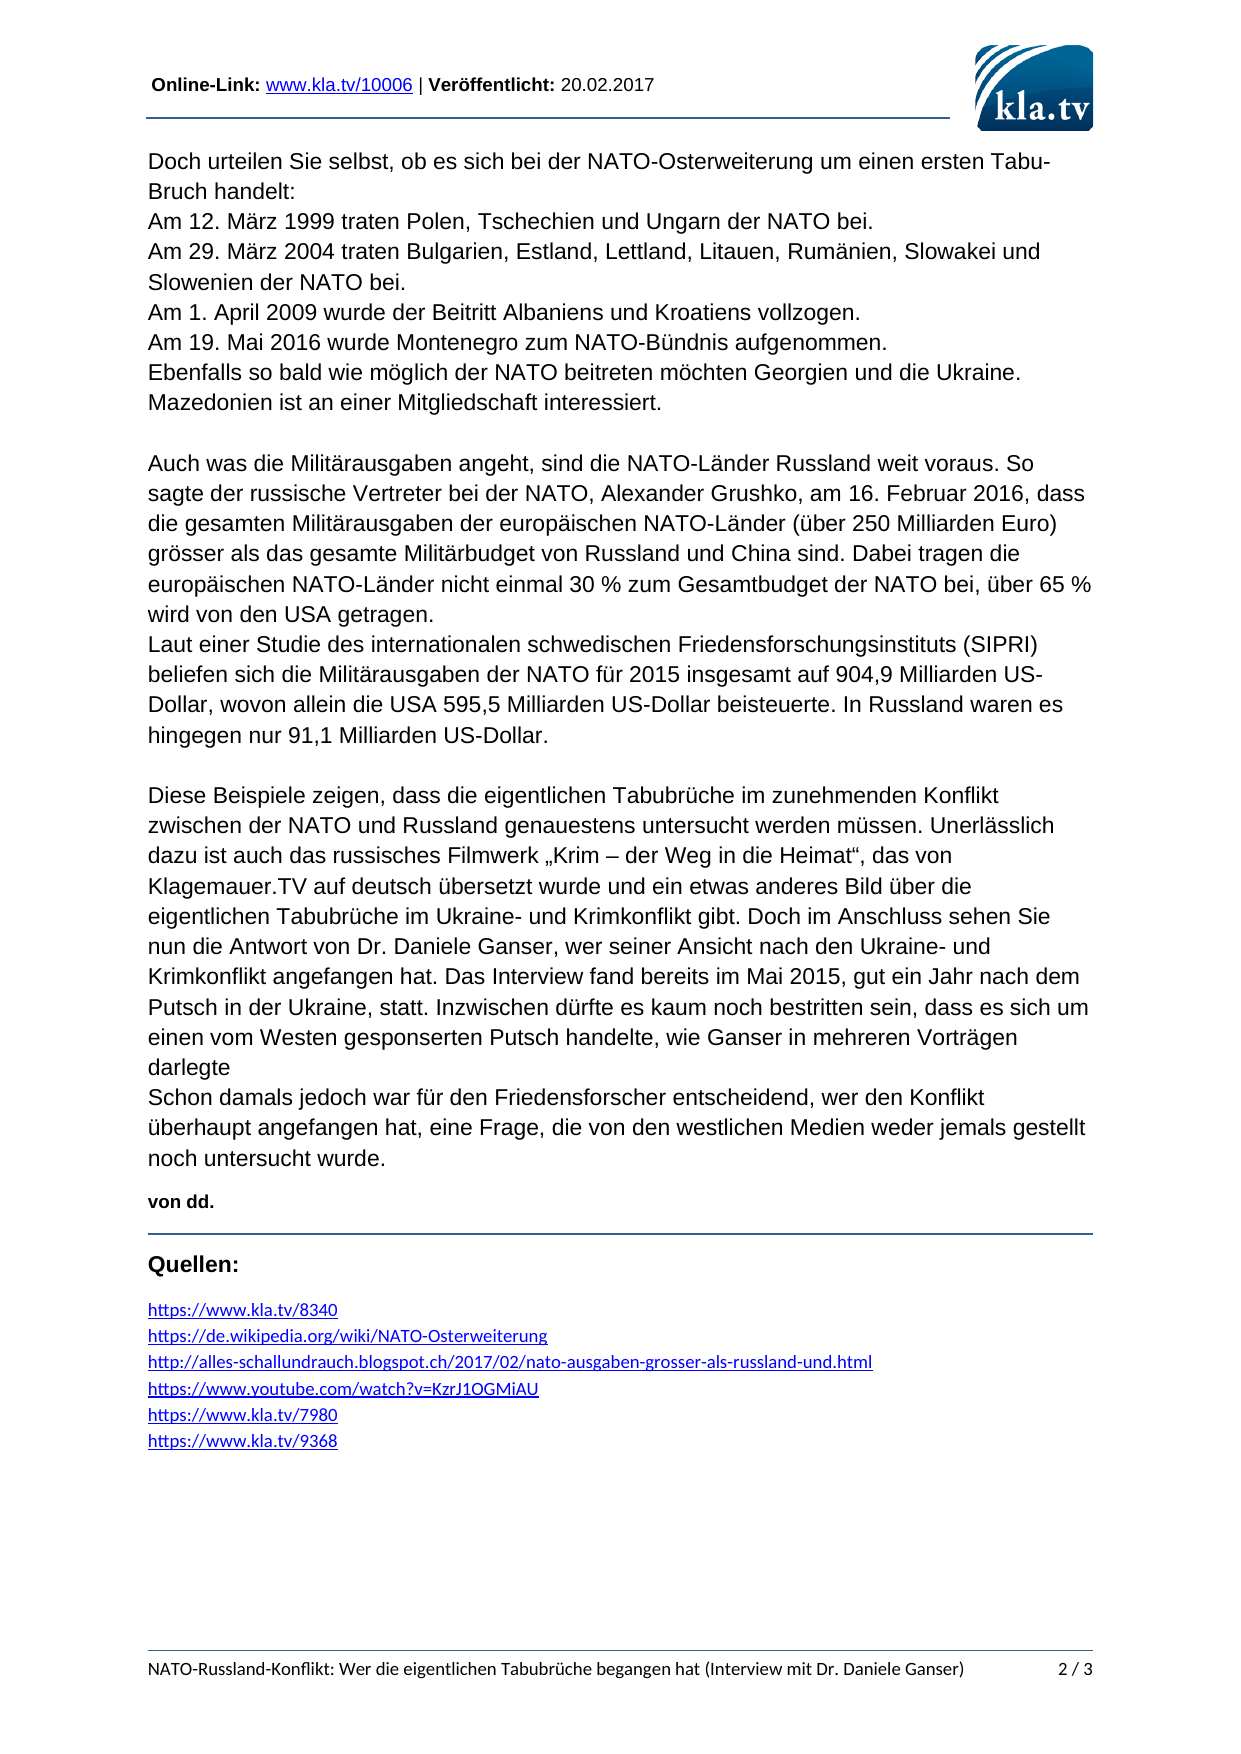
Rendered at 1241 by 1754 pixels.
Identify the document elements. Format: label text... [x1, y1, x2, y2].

text Quellen: [148, 1235, 1093, 1277]
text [148, 148, 1093, 1171]
text von dd. [148, 1191, 1093, 1213]
text https://www.kla.tv/8340 https://de.wikipedia.org/wiki/NATO-Osterweiterung http://alles-schallundrauch.blogspot.ch/2017/02/nato-ausgaben-grosser-als-russland-und.html https://www.youtube.com/watch?v=KzrJ1OGMiAU https://www.kla.tv/7980 https://www.kla.tv/9368 [148, 1298, 1093, 1453]
